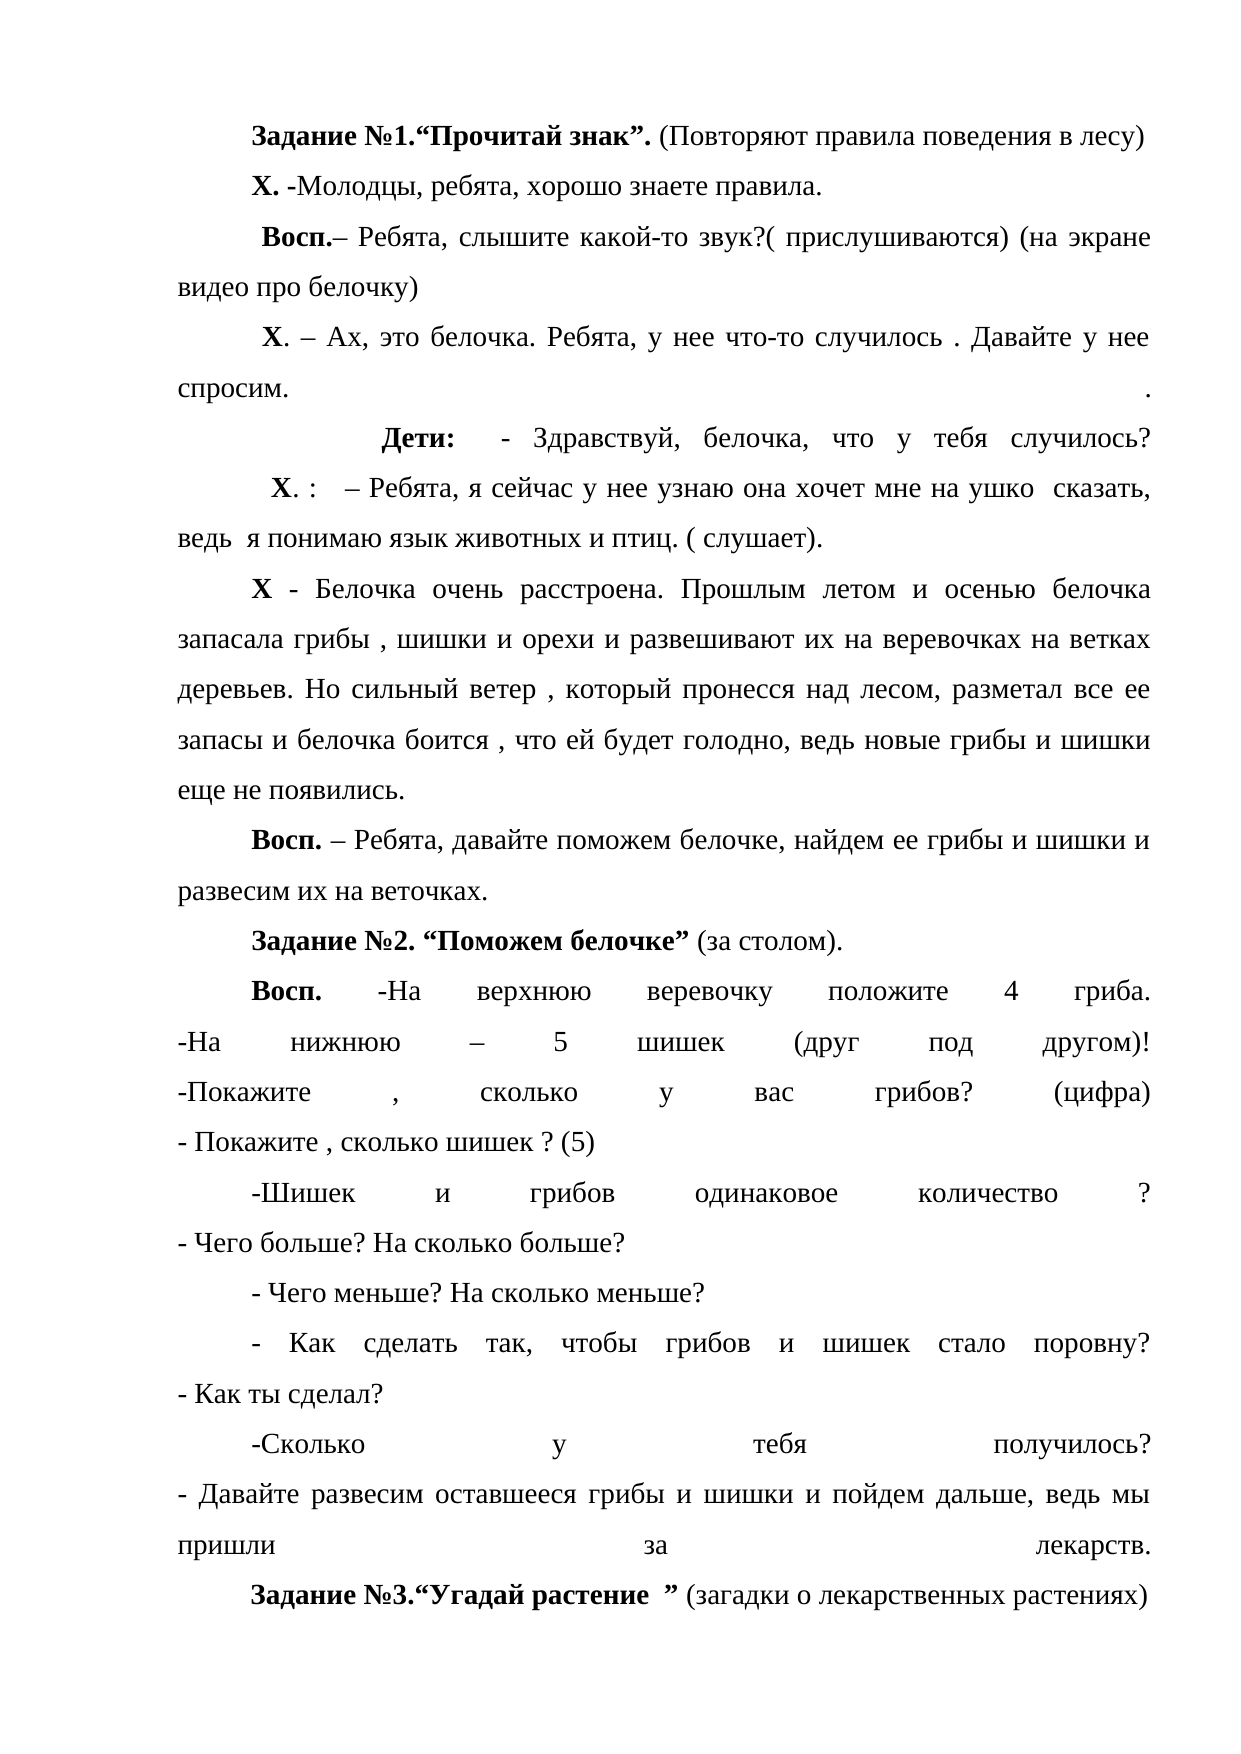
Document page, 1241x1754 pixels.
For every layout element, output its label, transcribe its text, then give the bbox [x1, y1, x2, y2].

list Задание №1.“Прочитай знак”. (Повторяют правила поведения в лесу) [177, 118, 1152, 152]
list - Чего меньше? На сколько меньше? [177, 1275, 1152, 1309]
list Восп. – Ребята, давайте поможем белочке, найдем ее грибы и шишки и развесим их на веточках. [177, 822, 1152, 906]
list Восп.– Ребята, слышите какой-то звук?( прислушиваются) (на экране видео про белочку) [177, 219, 1152, 303]
list -Сколько у тебя получилось? - Давайте развесим оставшееся грибы и шишки и пойдем дальше, ведь мы пришли за лекарств. Задание №3.“Угадай растение ” (загадки о лекарственных растениях) [177, 1426, 1152, 1611]
list - Как сделать так, чтобы грибов и шишек стало поровну? - Как ты сделал? [177, 1326, 1152, 1409]
list -Шишек и грибов одинаковое количество ? - Чего больше? На сколько больше? [177, 1175, 1152, 1258]
list Восп. -На верхнюю веревочку положите 4 гриба. -На нижнюю – 5 шишек (друг под другом)! -Покажите , сколько у вас грибов? (цифра) - Покажите , сколько шишек ? (5) [177, 973, 1152, 1158]
list Х. -Молодцы, ребята, хорошо знаете правила. [177, 168, 1152, 202]
list Х. – Ах, это белочка. Ребята, у нее что-то случилось . Давайте у нее спросим. . Дети: - Здравствуй, белочка, что у тебя случилось? Х. : – Ребята, я сейчас у нее узнаю она хочет мне на ушко сказать, ведь я понимаю язык животных и птиц. ( слушает). [177, 319, 1152, 554]
list Задание №2. “Поможем белочке” (за столом). [177, 923, 1152, 957]
list Х - Белочка очень расстроена. Прошлым летом и осенью белочка запасала грибы , шишки и орехи и развешивают их на веревочках на ветках деревьев. Но сильный ветер , который пронесся над лесом, разметал все ее запасы и белочка боится , что ей будет голодно, ведь новые грибы и шишки еще не появились. [177, 571, 1152, 806]
